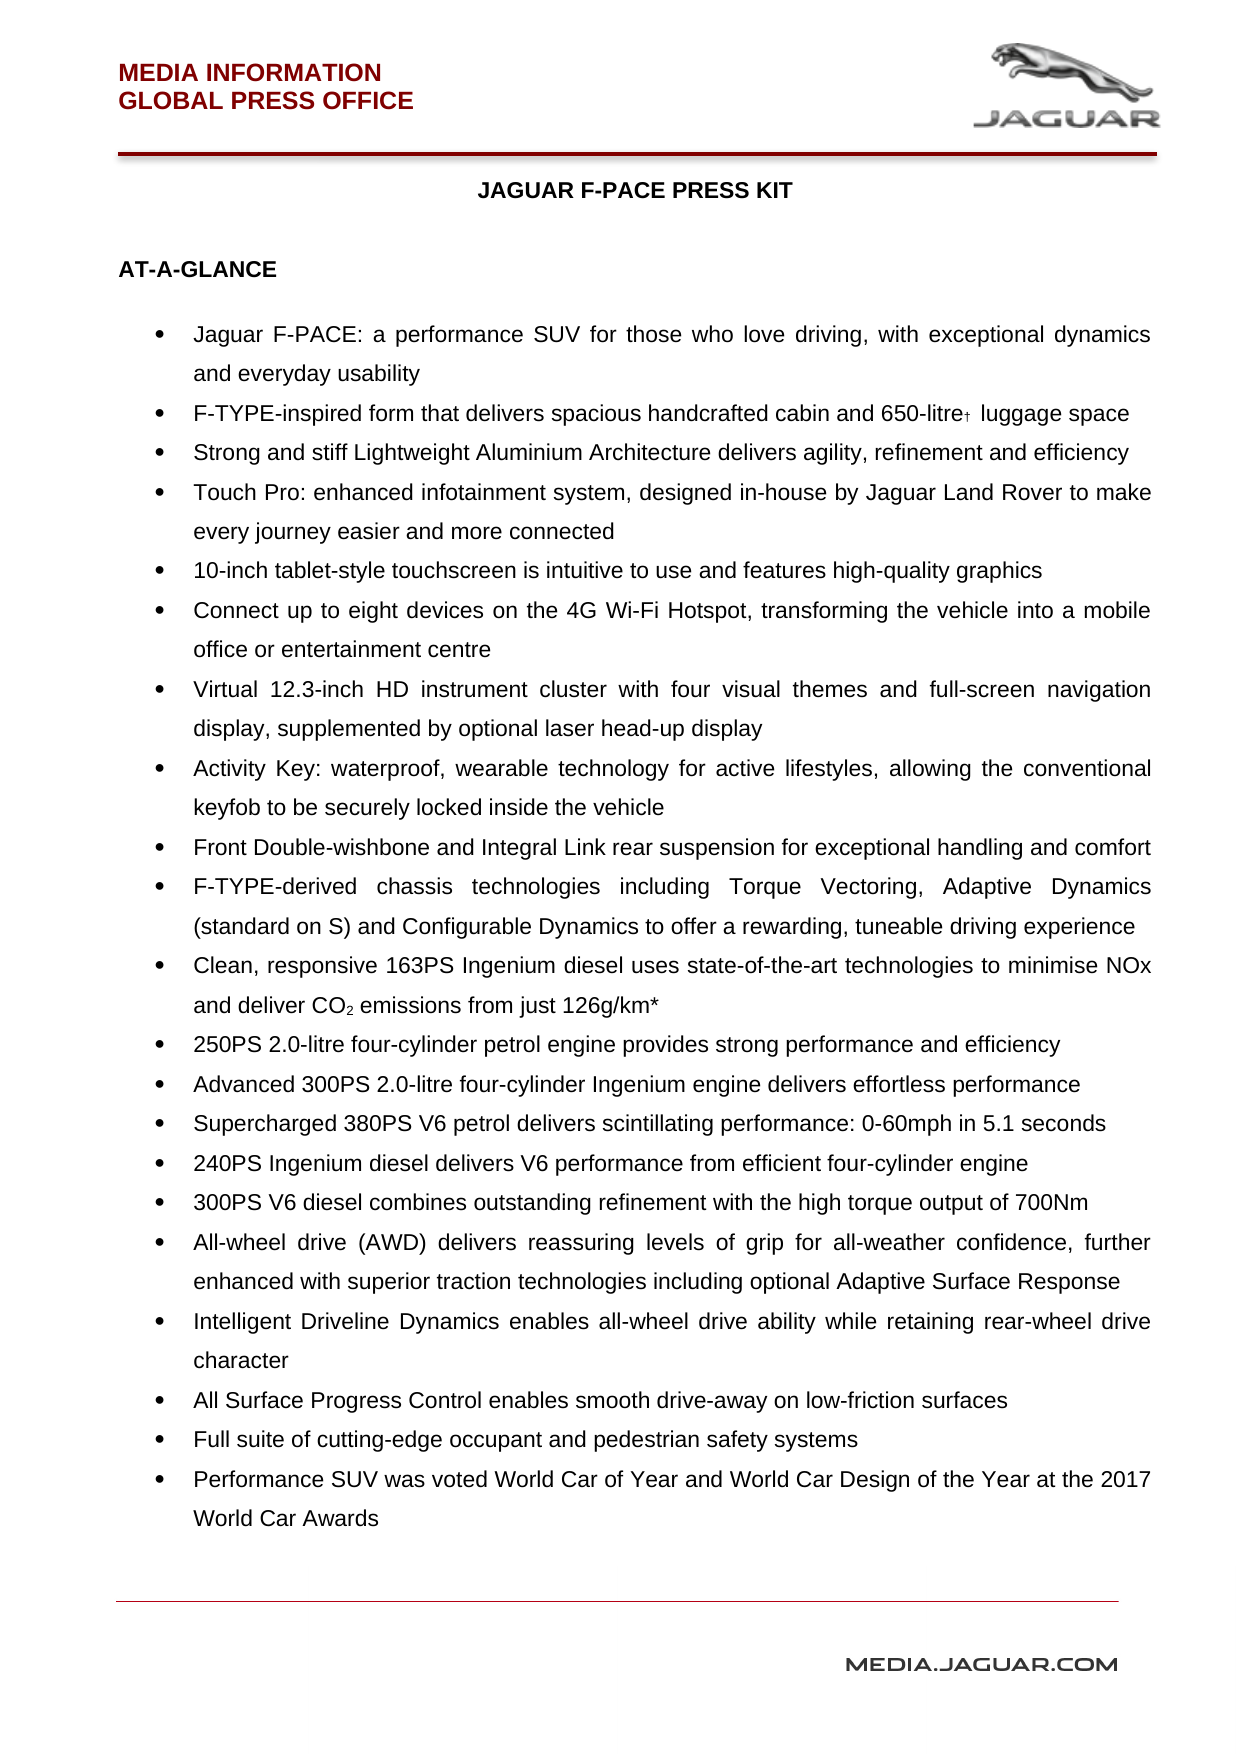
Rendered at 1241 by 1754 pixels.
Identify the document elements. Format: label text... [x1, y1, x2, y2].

text AT-A-GLANCE [118, 256, 1152, 282]
list All Surface Progress Control enables smooth drive-away on low-friction surfaces [156, 1387, 1152, 1413]
picture [0, 1566, 1236, 1754]
list 300PS V6 diesel combines outstanding refinement with the high torque output of 700Nm [156, 1189, 1152, 1216]
list Full suite of cutting-edge occupant and pedestrian safety systems [156, 1426, 1152, 1452]
list 250PS 2.0-litre four-cylinder petrol engine provides strong performance and efficiency [156, 1031, 1152, 1058]
list F-TYPE-inspired form that delivers spacious handcrafted cabin and 650-litre† luggage space [156, 399, 1152, 426]
list Jaguar F-PACE: a performance SUV for those who love driving, with exceptional dynamics and everyday usability [156, 321, 1152, 386]
list F-TYPE-derived chassis technologies including Torque Vectoring, Adaptive Dynamics (standard on S) and Configurable Dynamics to offer a rewarding, tuneable driving experience [156, 873, 1152, 939]
list Touch Pro: enhanced infotainment system, designed in-house by Jaguar Land Rover to make every journey easier and more connected [156, 478, 1152, 544]
text Jaguar F-pace PRESS KIT [118, 177, 1152, 203]
list Performance SUV was voted World Car of Year and World Car Design of the Year at the 2017 World Car Awards [156, 1466, 1152, 1531]
list All-wheel drive (AWD) delivers reassuring levels of grip for all-weather confidence, further enhanced with superior traction technologies including optional Adaptive Surface Response [156, 1229, 1152, 1294]
list Strong and stiff Lightweight Aluminium Architecture delivers agility, refinement and efficiency [156, 439, 1152, 465]
list 240PS Ingenium diesel delivers V6 performance from efficient four-cylinder engine [156, 1150, 1152, 1176]
list Supercharged 380PS V6 petrol delivers scintillating performance: 0-60mph in 5.1 seconds [156, 1110, 1152, 1137]
list Connect up to eight devices on the 4G Wi-Fi Hotspot, transforming the vehicle into a mobile office or entertainment centre [156, 597, 1152, 663]
list 10-inch tablet-style touchscreen is intuitive to use and features high-quality graphics [156, 557, 1152, 584]
picture [973, 43, 1162, 128]
list Front Double-wishbone and Integral Link rear suspension for exceptional handling and comfort [156, 834, 1152, 860]
list Intelligent Driveline Dynamics enables all-wheel drive ability while retaining rear-wheel drive character [156, 1308, 1152, 1373]
list Clean, responsive 163PS Ingenium diesel uses state-of-the-art technologies to minimise NOx and deliver CO2 emissions from just 126g/km* [156, 952, 1152, 1018]
list Advanced 300PS 2.0-litre four-cylinder Ingenium engine delivers effortless performance [156, 1071, 1152, 1097]
list Virtual 12.3-inch HD instrument cluster with four visual themes and full-screen navigation display, supplemented by optional laser head-up display [156, 676, 1152, 742]
list Activity Key: waterproof, wearable technology for active lifestyles, allowing the conventional keyfob to be securely locked inside the vehicle [156, 755, 1152, 821]
